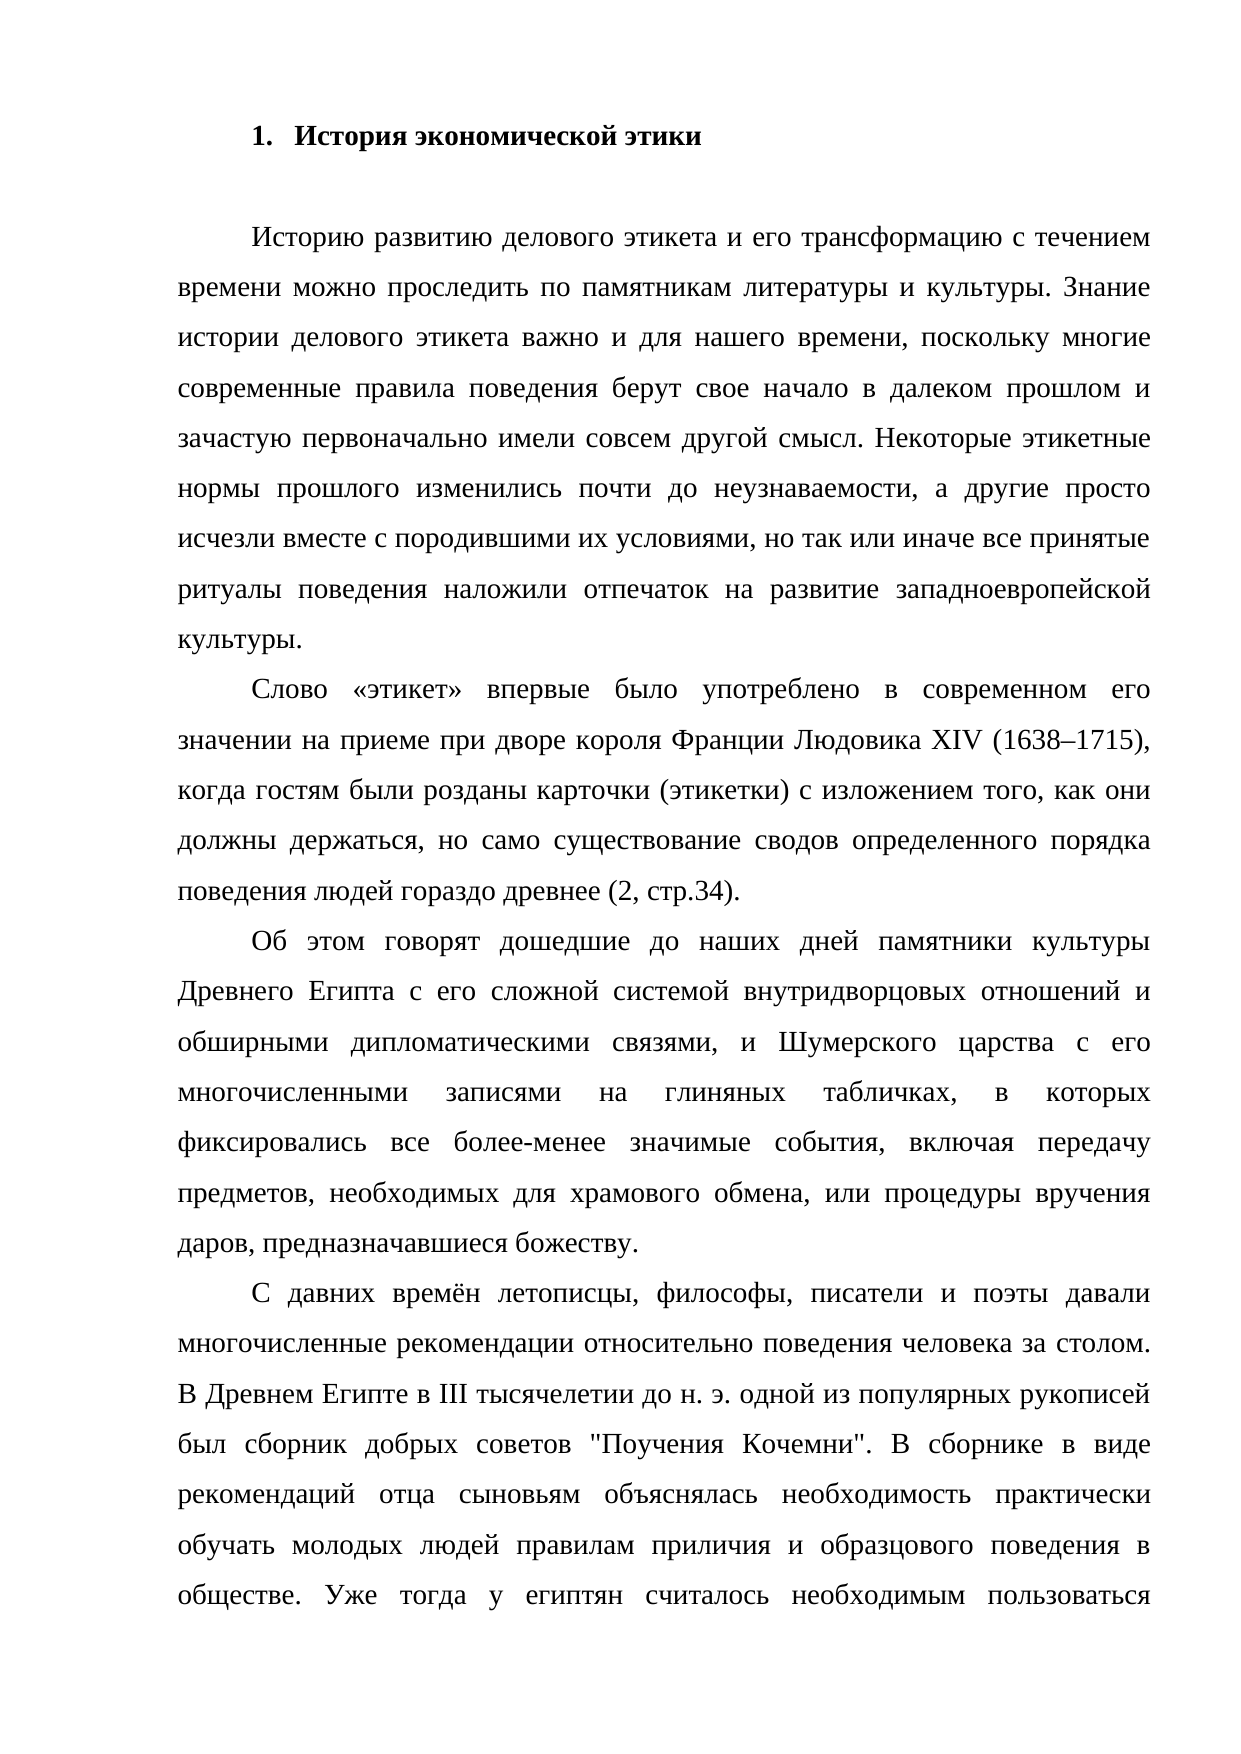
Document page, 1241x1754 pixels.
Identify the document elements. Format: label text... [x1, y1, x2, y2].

text Об этом говорят дошедшие до наших дней памятники культуры Древнего Египта с его сложной системой внутридворцовых отношений и обширными дипломатическими связями, и Шумерского царства с его многочисленными записями на глиняных табличках, в которых фиксировались все более-менее значимые события, включая передачу предметов, необходимых для храмового обмена, или процедуры вручения даров, предназначавшиеся божеству. [177, 923, 1152, 1258]
text Слово «этикет» впервые было употреблено в современном его значении на приеме при дворе короля Франции Людовика ХIV (1638–1715), когда гостям были розданы карточки (этикетки) с изложением того, как они должны держаться, но само существование сводов определенного порядка поведения людей гораздо древнее (2, стр.34). [177, 672, 1152, 906]
text Историю развитию делового этикета и его трансформацию с течением времени можно проследить по памятникам литературы и культуры. Знание истории делового этикета важно и для нашего времени, поскольку многие современные правила поведения берут свое начало в далеком прошлом и зачастую первоначально имели совсем другой смысл. Некоторые этикетные нормы прошлого изменились почти до неузнаваемости, а другие просто исчезли вместе с породившими их условиями, но так или иначе все принятые ритуалы поведения наложили отпечаток на развитие западноевропейской культуры. [177, 219, 1152, 655]
subtitle История экономической этики [177, 118, 1152, 152]
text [177, 1275, 1152, 1611]
